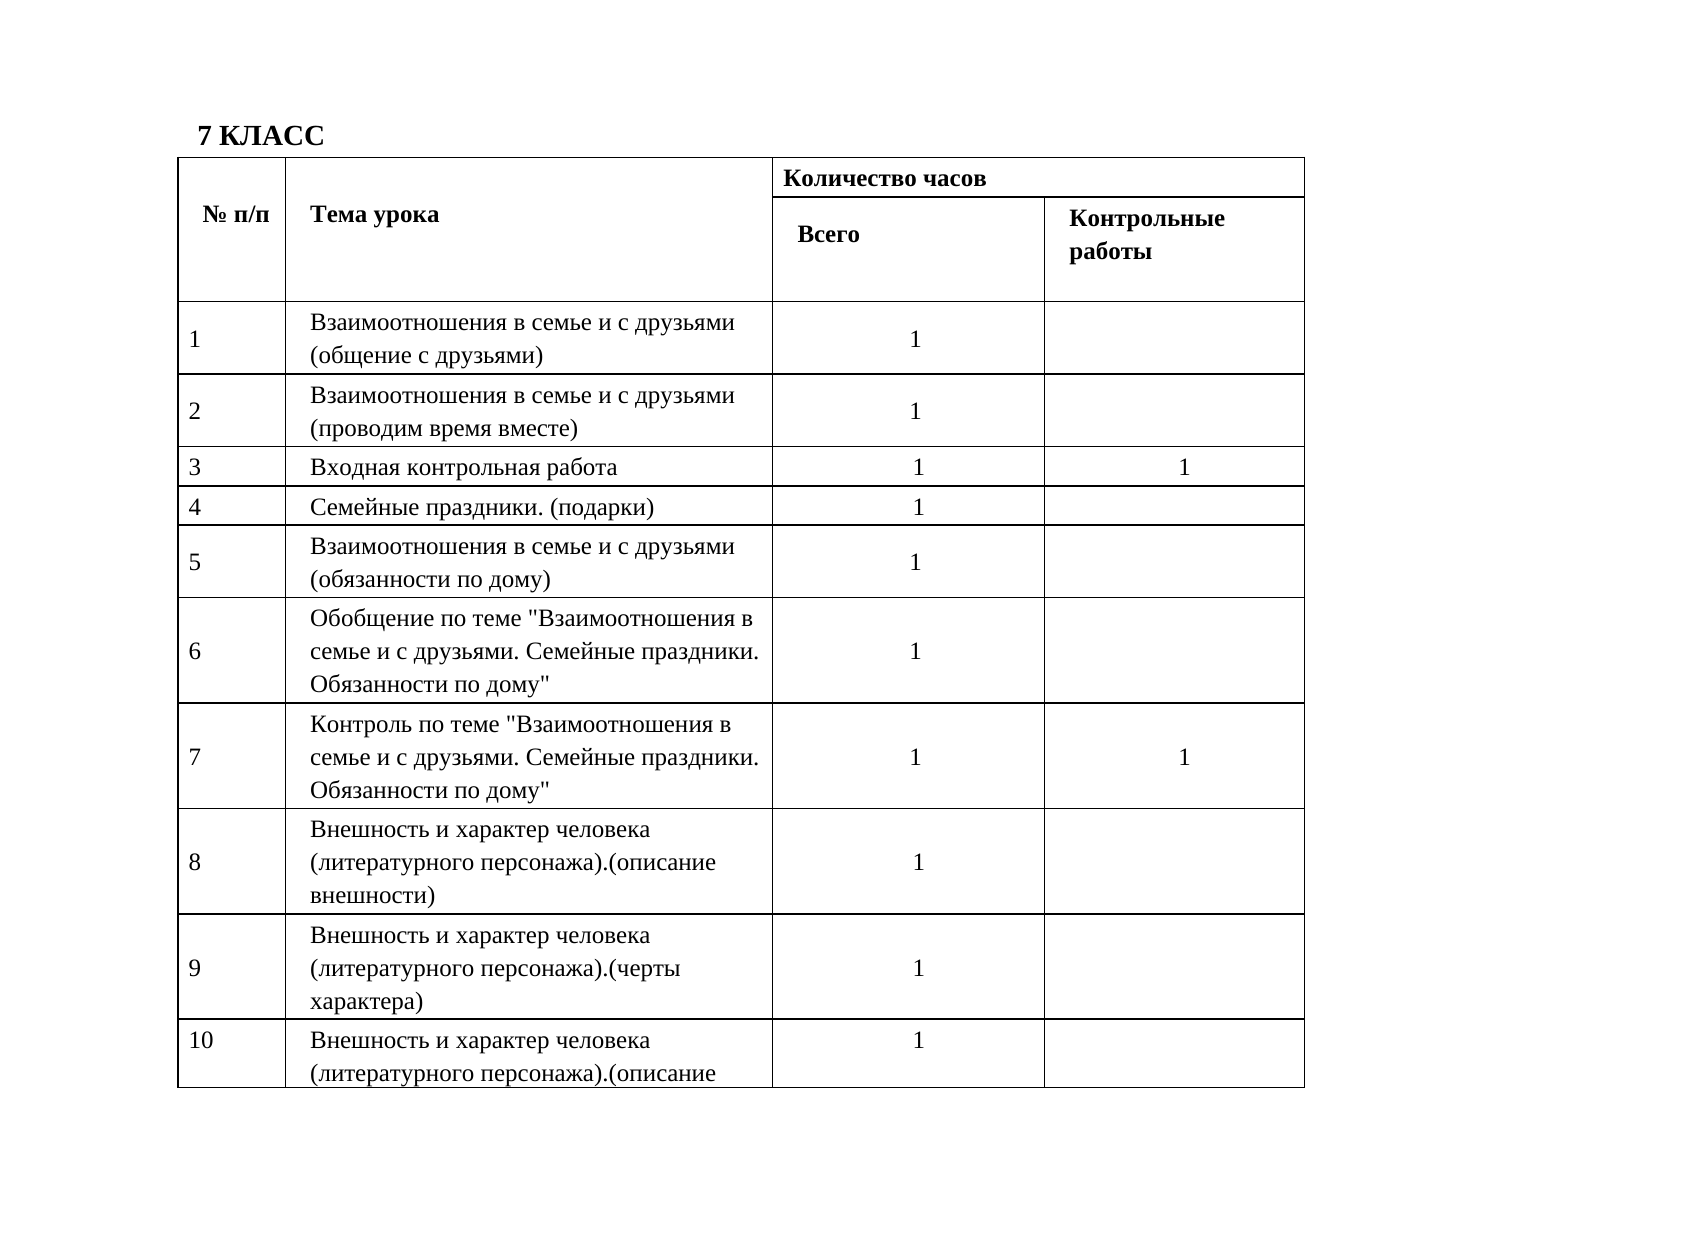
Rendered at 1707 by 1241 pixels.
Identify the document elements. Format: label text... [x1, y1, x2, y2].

table_cell 7 [179, 704, 285, 807]
table_cell Семейные праздники. (подарки) [286, 487, 772, 524]
table_cell 1 [773, 598, 1044, 702]
table_cell Обобщение по теме "Взаимоотношения в семье и с друзьями. Семейные праздники. Обязанности по дому" [286, 598, 772, 702]
table_header Количество часов [773, 158, 1304, 196]
table_header № п/п [179, 158, 285, 301]
table_cell 1 [773, 1020, 1044, 1087]
table_cell Контрольные работы [1045, 198, 1304, 301]
table_cell Взаимоотношения в семье и с друзьями (проводим время вместе) [286, 375, 772, 446]
table_cell 1 [773, 704, 1044, 807]
table_cell Взаимоотношения в семье и с друзьями (общение с друзьями) [286, 302, 772, 373]
table_cell 1 [773, 809, 1044, 913]
table_cell [1045, 375, 1304, 446]
table_cell 1 [773, 526, 1044, 597]
table_cell 1 [773, 375, 1044, 446]
table_cell 1 [773, 915, 1044, 1018]
table_cell 1 [773, 302, 1044, 373]
table_cell 2 [179, 375, 285, 446]
table_cell 4 [179, 487, 285, 524]
table_cell 1 [773, 487, 1044, 524]
table_cell Внешность и характер человека (литературного персонажа).(описание внешности) [286, 809, 772, 913]
table_cell Входная контрольная работа [286, 447, 772, 485]
table_cell 1 [179, 302, 285, 373]
table_cell Всего [773, 198, 1044, 301]
table_cell 8 [179, 809, 285, 913]
table_cell Внешность и характер человека (литературного персонажа).(черты характера) [286, 915, 772, 1018]
table_cell 1 [1045, 704, 1304, 807]
table_cell 10 [179, 1020, 285, 1087]
table_header Тема урока [286, 158, 772, 301]
table_cell 6 [179, 598, 285, 702]
table_cell [1045, 1020, 1304, 1087]
table_cell 1 [1045, 447, 1304, 485]
table_cell [1045, 487, 1304, 524]
table_cell [1045, 526, 1304, 597]
table_cell [1045, 598, 1304, 702]
table_cell 1 [773, 447, 1044, 485]
table_cell [1045, 915, 1304, 1018]
table_cell Контроль по теме "Взаимоотношения в семье и с друзьями. Семейные праздники. Обязанности по дому" [286, 704, 772, 807]
table_cell Взаимоотношения в семье и с друзьями (обязанности по дому) [286, 526, 772, 597]
table_cell 5 [179, 526, 285, 597]
table_cell [1045, 302, 1304, 373]
table_cell 3 [179, 447, 285, 485]
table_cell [286, 1020, 772, 1087]
table_cell 9 [179, 915, 285, 1018]
text 7 КЛАСС [190, 118, 1618, 152]
table_cell [1045, 809, 1304, 913]
